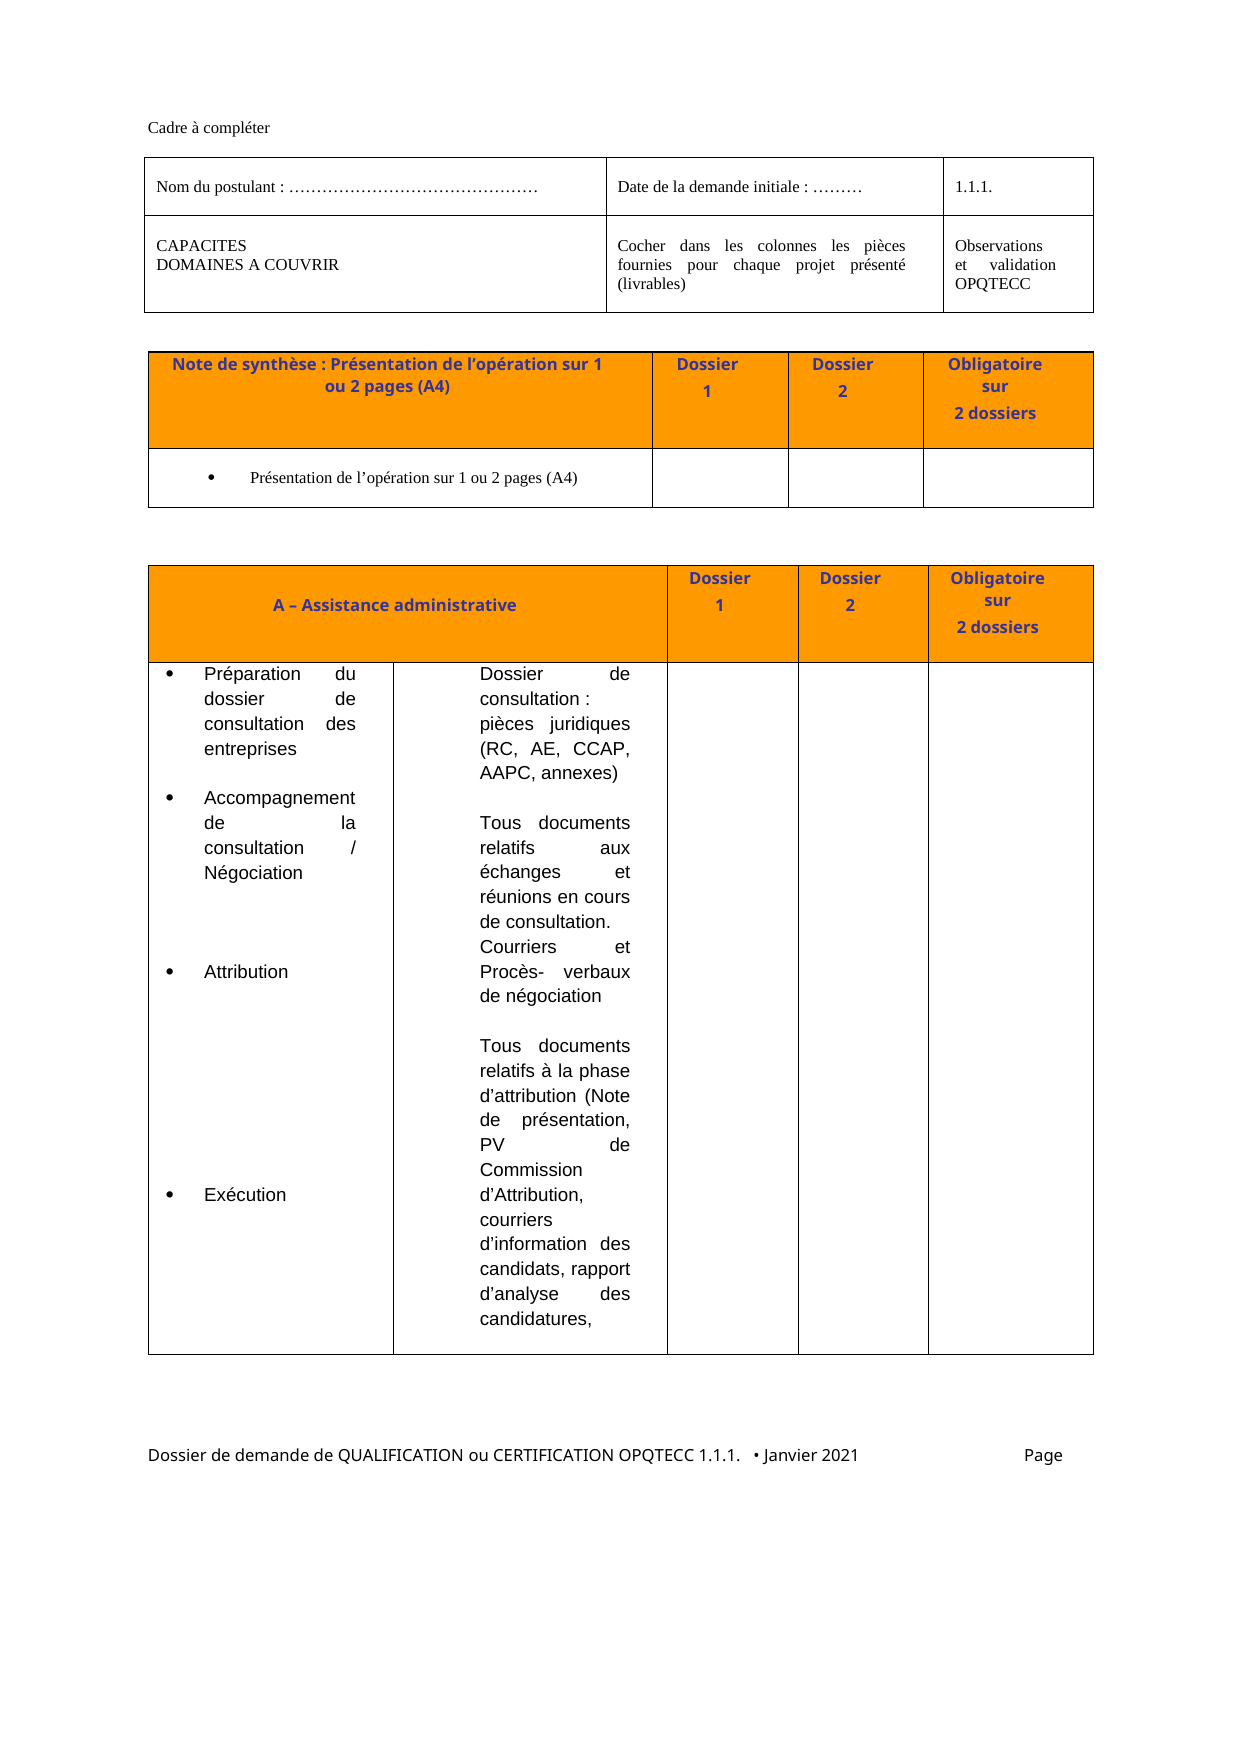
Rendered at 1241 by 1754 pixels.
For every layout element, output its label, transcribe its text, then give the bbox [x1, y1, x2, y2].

table_header Obligatoire sur 2 dossiers [924, 353, 1093, 448]
table_cell CAPACITES DOMAINES A COUVRIR [145, 216, 606, 312]
table_cell [924, 449, 1093, 507]
table_cell [929, 663, 1093, 1353]
table_header Obligatoire sur 2 dossiers [929, 566, 1093, 662]
subtitle Il est à noter que le postulant n’est pas nécessairement mandataire de l’équipe contractante sur ce type de mission. Cadre à compléter [148, 118, 1066, 137]
table_header Dossier 1 [668, 566, 798, 662]
table_header Nom du postulant : ……………………………………… [145, 158, 606, 215]
table_cell [668, 663, 798, 1353]
table_cell [789, 449, 923, 507]
table_header Dossier 2 [799, 566, 928, 662]
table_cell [149, 663, 393, 1353]
table_header A – Assistance administrative [149, 566, 667, 662]
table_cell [394, 663, 667, 1353]
table_header 1.1.1. [944, 158, 1093, 215]
table_header Dossier 2 [789, 353, 923, 448]
table_header Note de synthèse : Présentation de l’opération sur 1 ou 2 pages (A4) [149, 353, 652, 448]
table_cell [653, 449, 788, 507]
table_cell [799, 663, 928, 1353]
table_cell Présentation de l’opération sur 1 ou 2 pages (A4) [149, 449, 652, 507]
table_header Dossier 1 [653, 353, 788, 448]
table_header Date de la demande initiale : ……… [607, 158, 943, 215]
table_cell Observations et validation OPQTECC [944, 216, 1093, 312]
table_cell Cocher dans les colonnes les pièces fournies pour chaque projet présenté (livrables) [607, 216, 943, 312]
